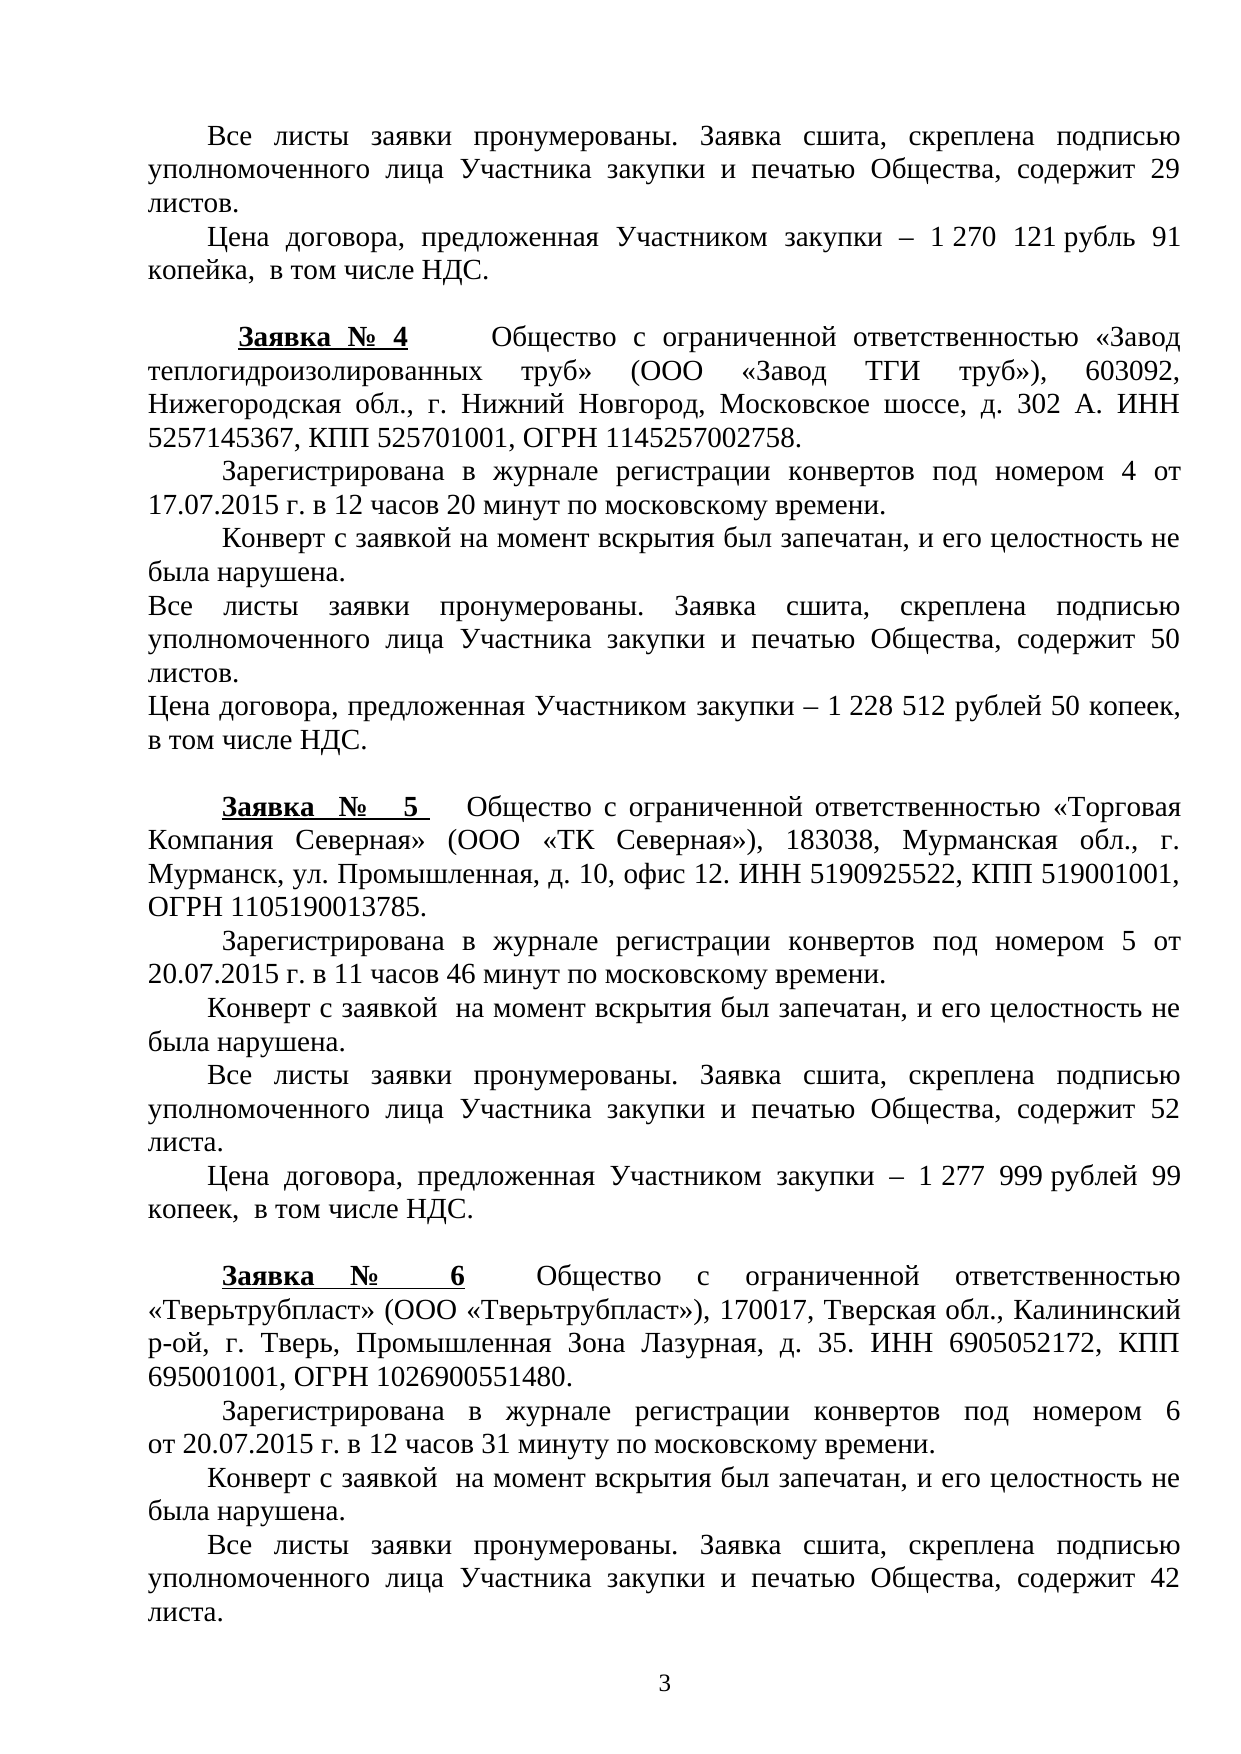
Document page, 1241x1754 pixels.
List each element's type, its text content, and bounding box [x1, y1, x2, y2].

text Все листы заявки пронумерованы. Заявка сшита, скреплена подписью уполномоченного лица Участника закупки и печатью Общества, содержит 52 листа. [148, 1057, 1181, 1158]
text Зарегистрирована в журнале регистрации конвертов под номером 6 от 20.07.2015 г. в 12 часов 31 минуту по московскому времени. [148, 1393, 1181, 1460]
text Заявка № 4 Общество с ограниченной ответственностью «Завод теплогидроизолированных труб» (ООО «Завод ТГИ труб»), 603092, Нижегородская обл., г. Нижний Новгород, Московское шоссе, д. 302 А. ИНН 5257145367, КПП 525701001, ОГРН 1145257002758. [148, 319, 1181, 453]
text Все листы заявки пронумерованы. Заявка сшита, скреплена подписью уполномоченного лица Участника закупки и печатью Общества, содержит 29 листов. [148, 118, 1181, 219]
text Зарегистрирована в журнале регистрации конвертов под номером 5 от 20.07.2015 г. в 11 часов 46 минут по московскому времени. [148, 923, 1181, 990]
text Конверт с заявкой на момент вскрытия был запечатан, и его целостность не была нарушена. [148, 1460, 1181, 1527]
text Конверт с заявкой на момент вскрытия был запечатан, и его целостность не была нарушена. [148, 521, 1181, 588]
text Все листы заявки пронумерованы. Заявка сшита, скреплена подписью уполномоченного лица Участника закупки и печатью Общества, содержит 42 листа. [148, 1527, 1181, 1627]
text Заявка № 5 Общество с ограниченной ответственностью «Торговая Компания Северная» (ООО «ТК Северная»), 183038, Мурманская обл., г. Мурманск, ул. Промышленная, д. 10, офис 12. ИНН 5190925522, КПП 519001001, ОГРН 1105190013785. [148, 789, 1181, 923]
text Зарегистрирована в журнале регистрации конвертов под номером 4 от 17.07.2015 г. в 12 часов 20 минут по московскому времени. [148, 453, 1181, 521]
text Конверт с заявкой на момент вскрытия был запечатан, и его целостность не была нарушена. [148, 990, 1181, 1057]
text Цена договора, предложенная Участником закупки – 1 228 512 рублей 50 копеек, в том числе НДС. [148, 688, 1181, 755]
text Цена договора, предложенная Участником закупки – 1 277 999 рублей 99 копеек, в том числе НДС. [148, 1158, 1181, 1225]
text Цена договора, предложенная Участником закупки – 1 270 121 рубль 91 копейка, в том числе НДС. [148, 219, 1181, 286]
text Заявка № 6 Общество с ограниченной ответственностью «Тверьтрубпласт» (ООО «Тверьтрубпласт»), 170017, Тверская обл., Калининский р-ой, г. Тверь, Промышленная Зона Лазурная, д. 35. ИНН 6905052172, КПП 695001001, ОГРН 1026900551480. [148, 1258, 1181, 1393]
text Все листы заявки пронумерованы. Заявка сшита, скреплена подписью уполномоченного лица Участника закупки и печатью Общества, содержит 50 листов. [148, 588, 1181, 688]
